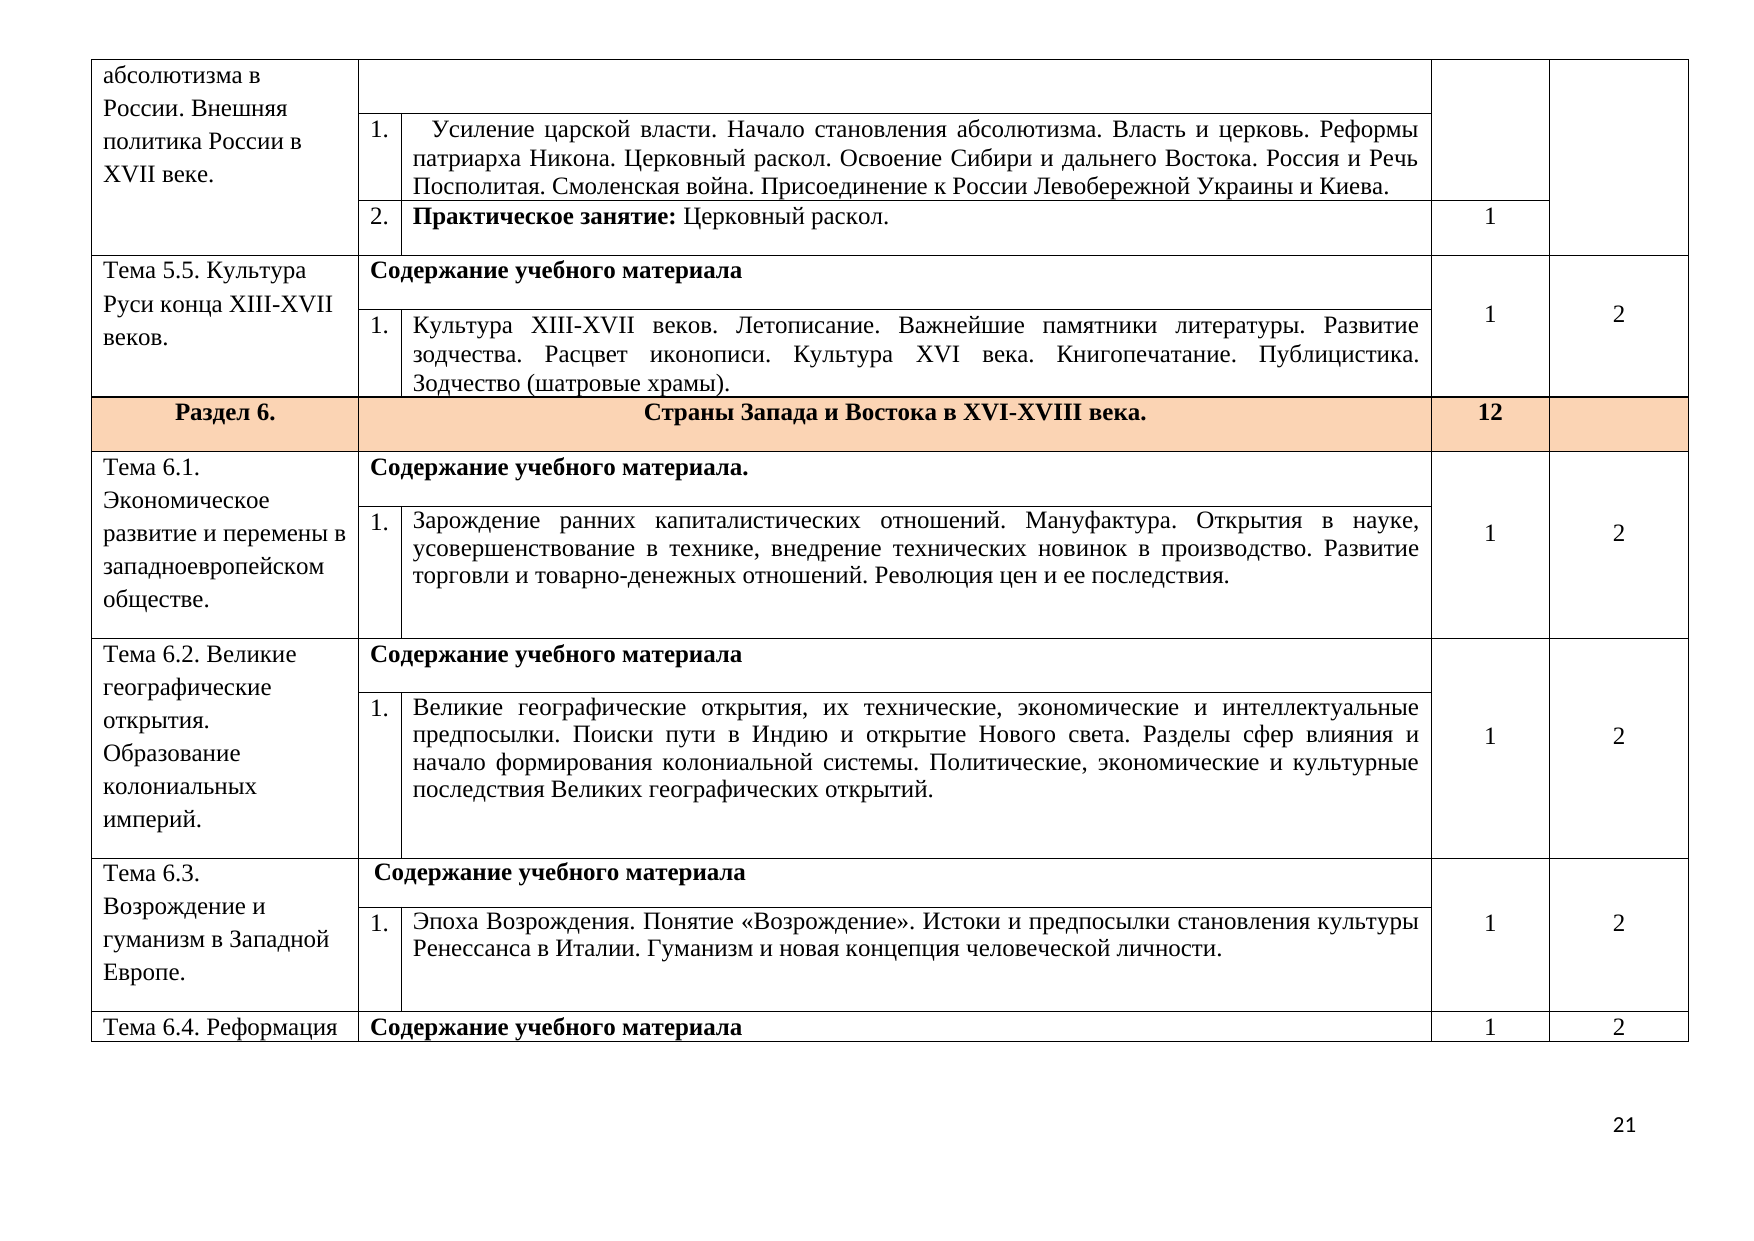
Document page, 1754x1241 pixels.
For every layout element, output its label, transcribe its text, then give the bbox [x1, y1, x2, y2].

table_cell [92, 1012, 358, 1041]
table_cell 2. [359, 201, 401, 254]
table_cell Содержание учебного материала [359, 256, 1431, 309]
table_cell 2 [1550, 452, 1688, 638]
table_cell 2 [1550, 1012, 1688, 1041]
table_cell 2 [1550, 256, 1688, 396]
table_cell Культура XIII-XVII веков. Летописание. Важнейшие памятники литературы. Развитие зодчества. Расцвет иконописи. Культура XVI века. Книгопечатание. Публицистика. Зодчество (шатровые храмы). [402, 310, 1431, 396]
table_cell Зарождение ранних капиталистических отношений. Мануфактура. Открытия в науке, усовершенствование в технике, внедрение технических новинок в производство. Развитие торговли и товарно-денежных отношений. Революция цен и ее последствия. [402, 507, 1431, 638]
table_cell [359, 1012, 1431, 1041]
table_cell Тема 6.2. Великие географические открытия. Образование колониальных империй. [92, 639, 358, 857]
table_cell 1 [1432, 201, 1549, 254]
table_cell 2 [1550, 60, 1688, 254]
table_cell 1 [1432, 256, 1549, 396]
table_cell 1 [1432, 859, 1549, 1011]
table_cell Содержание учебного материала. [359, 452, 1431, 506]
table_cell [1550, 398, 1688, 451]
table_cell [92, 60, 358, 254]
table_cell Содержание учебного материала [359, 859, 1431, 907]
table_cell Раздел 6. [92, 398, 358, 451]
table_cell Тема 6.1. Экономическое развитие и перемены в западноевропейском обществе. [92, 452, 358, 638]
table_cell 1 [1432, 639, 1549, 857]
table_cell 2 [1550, 859, 1688, 1011]
table_cell Усиление царской власти. Начало становления абсолютизма. Власть и церковь. Реформы патриарха Никона. Церковный раскол. Освоение Сибири и дальнего Востока. Россия и Речь Посполитая. Смоленская война. Присоединение к России Левобережной Украины и Киева. [402, 114, 1431, 200]
table_cell 12 [1432, 398, 1549, 451]
table_cell 1. [359, 507, 401, 638]
table_cell Тема 6.3. Возрождение и гуманизм в Западной Европе. [92, 859, 358, 1011]
table_cell 1 [1432, 60, 1549, 200]
table_cell 1 [1432, 1012, 1549, 1041]
table_cell Великие географические открытия, их технические, экономические и интеллектуальные предпосылки. Поиски пути в Индию и открытие Нового света. Разделы сфер влияния и начало формирования колониальной системы. Политические, экономические и культурные последствия Великих географических открытий. [402, 693, 1431, 857]
table_cell 1. [359, 310, 401, 396]
table_cell Тема 5.5. Культура Руси конца XIII-XVII веков. [92, 256, 358, 396]
table_cell 2 [1550, 639, 1688, 857]
table_cell 1. [359, 908, 401, 1011]
table_cell Страны Запада и Востока в XVI-XVIII века. [359, 398, 1431, 451]
table_cell Содержание учебного материала [359, 639, 1431, 692]
table_cell 1 [1432, 452, 1549, 638]
table_cell Эпоха Возрождения. Понятие «Возрождение». Истоки и предпосылки становления культуры Ренессанса в Италии. Гуманизм и новая концепция человеческой личности. [402, 908, 1431, 1011]
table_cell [359, 60, 1431, 113]
table_cell Практическое занятие: Церковный раскол. [402, 201, 1431, 254]
table_cell 1. [359, 693, 401, 857]
table_cell 1. [359, 114, 401, 200]
